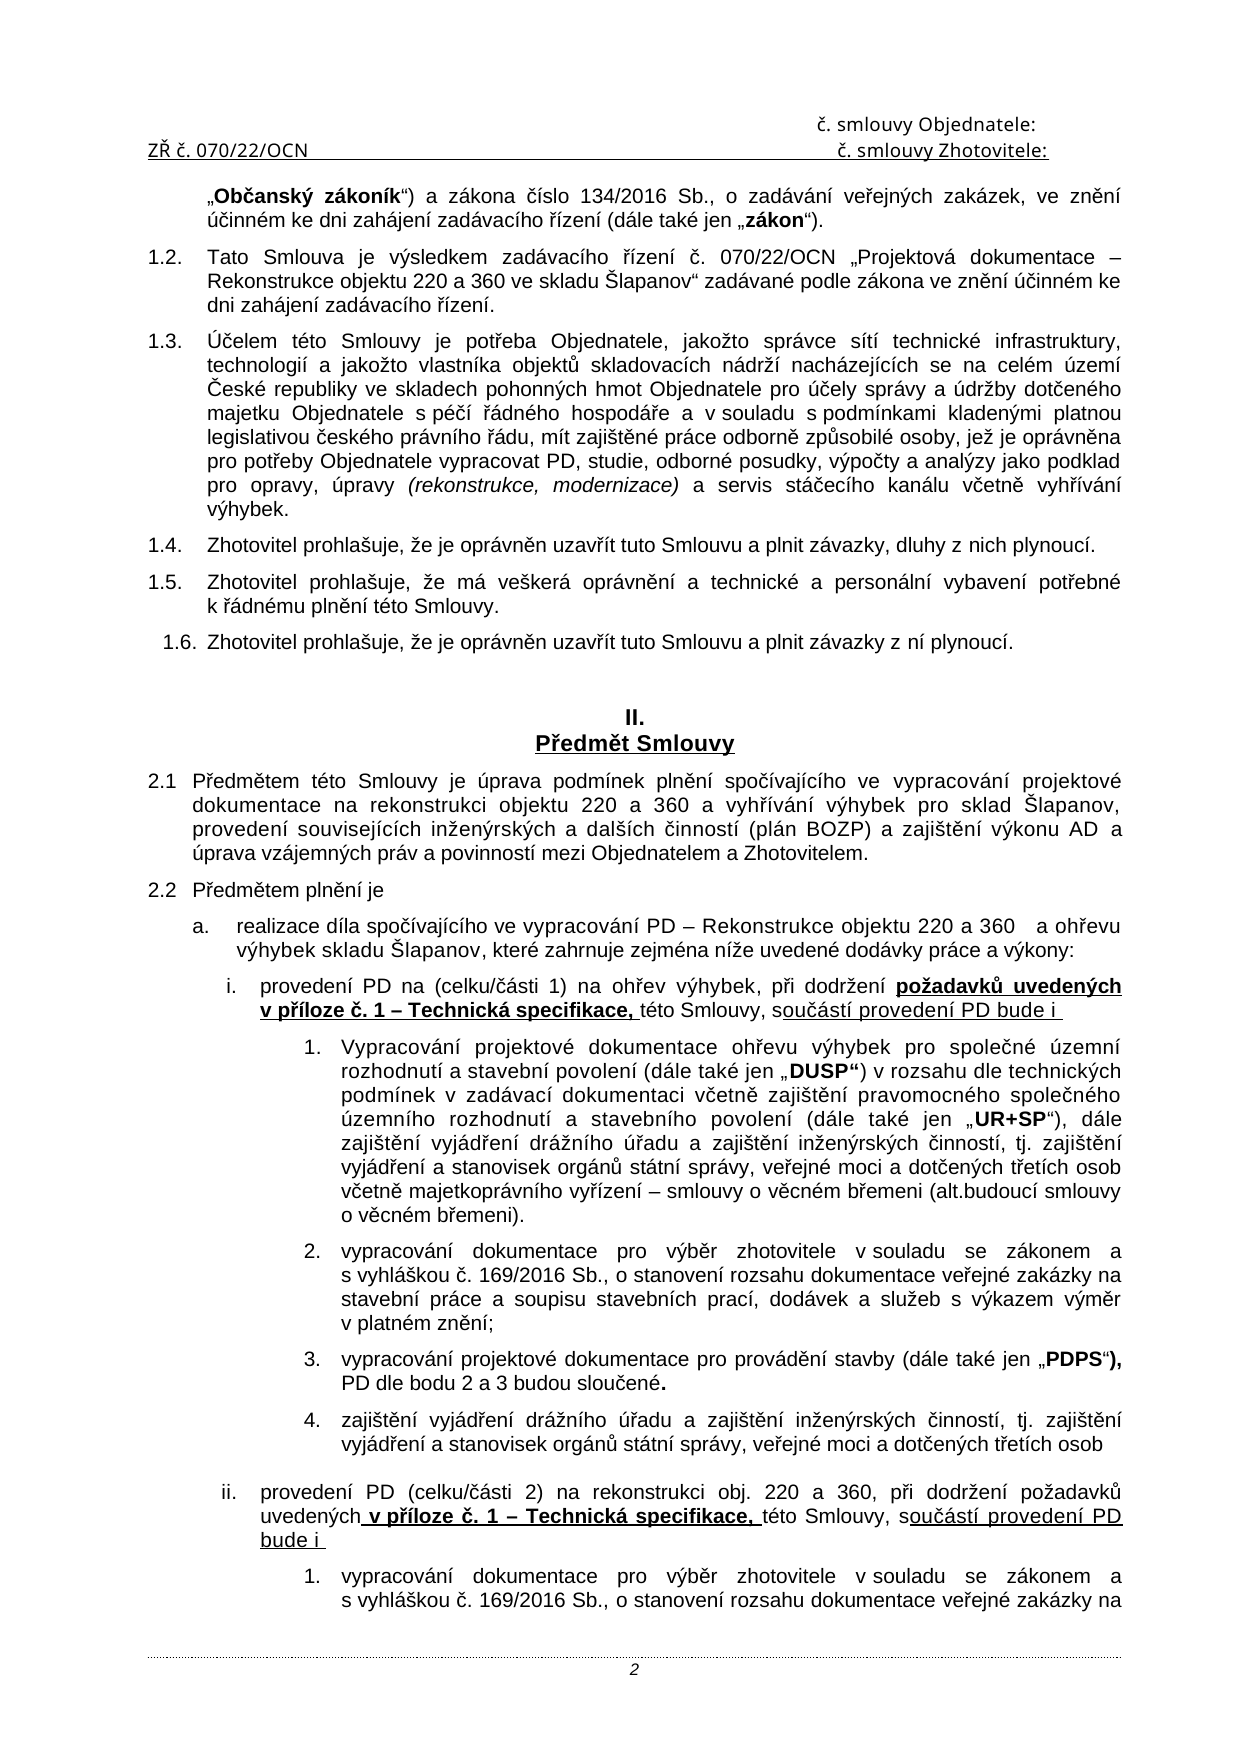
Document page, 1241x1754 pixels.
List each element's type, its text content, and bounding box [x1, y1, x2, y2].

list Vypracování projektové dokumentace ohřevu výhybek pro společné územní rozhodnutí a stavební povolení (dále také jen „DUSP“) v rozsahu dle technických podmínek v zadávací dokumentaci včetně zajištění pravomocného společného územního rozhodnutí a stavebního povolení (dále také jen „UR+SP“), dále zajištění vyjádření drážního úřadu a zajištění inženýrských činností, tj. zajištění vyjádření a stanovisek orgánů státní správy, veřejné moci a dotčených třetích osob včetně majetkoprávního vyřízení – smlouvy o věcném břemeni (alt.budoucí smlouvy o věcném břemeni). [304, 1035, 1122, 1226]
list realizace díla spočívajícího ve vypracování PD – Rekonstrukce objektu 220 a 360 a ohřevu výhybek skladu Šlapanov, které zahrnuje zejména níže uvedené dodávky práce a výkony: [192, 914, 1122, 962]
list Zhotovitel prohlašuje, že má veškerá oprávnění a technické a personální vybavení potřebné k řádnému plnění této Smlouvy. [148, 569, 1122, 617]
text II. [148, 704, 1122, 730]
list Účelem této Smlouvy je potřeba Objednatele, jakožto správce sítí technické infrastruktury, technologií a jakožto vlastníka objektů skladovacích nádrží nacházejících se na celém území České republiky ve skladech pohonných hmot Objednatele pro účely správy a údržby dotčeného majetku Objednatele s péčí řádného hospodáře a v souladu s podmínkami kladenými platnou legislativou českého právního řádu, mít zajištěné práce odborně způsobilé osoby, jež je oprávněna pro potřeby Objednatele vypracovat PD, studie, odborné posudky, výpočty a analýzy jako podklad pro opravy, úpravy (rekonstrukce, modernizace) a servis stáčecího kanálu včetně vyhřívání výhybek. [148, 329, 1122, 521]
subtitle Předmět Smlouvy [148, 730, 1122, 757]
list provedení PD (celku/části 2) na rekonstrukci obj. 220 a 360, při dodržení požadavků uvedených v příloze č. 1 – Technická specifikace, této Smlouvy, součástí provedení PD bude i [236, 1479, 1122, 1551]
text Zhotovitel prohlašuje, že je oprávněn uzavřít tuto Smlouvu a plnit závazky z ní plynoucí. [162, 630, 1122, 654]
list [148, 184, 1122, 232]
list vypracování projektové dokumentace pro provádění stavby (dále také jen „PDPS“), PD dle bodu 2 a 3 budou sloučené. [303, 1347, 1122, 1395]
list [303, 1564, 1122, 1612]
list zajištění vyjádření drážního úřadu a zajištění inženýrských činností, tj. zajištění vyjádření a stanovisek orgánů státní správy, veřejné moci a dotčených třetích osob [303, 1408, 1122, 1456]
list Zhotovitel prohlašuje, že je oprávněn uzavřít tuto Smlouvu a plnit závazky, dluhy z nich plynoucí. [148, 533, 1122, 557]
list Předmětem plnění je [148, 877, 1122, 901]
list Tato Smlouva je výsledkem zadávacího řízení č. 070/22/OCN „Projektová dokumentace – Rekonstrukce objektu 220 a 360 ve skladu Šlapanov“ zadávané podle zákona ve znění účinném ke dni zahájení zadávacího řízení. [148, 244, 1122, 316]
list provedení PD na (celku/části 1) na ohřev výhybek, při dodržení požadavků uvedených v příloze č. 1 – Technická specifikace, této Smlouvy, součástí provedení PD bude i [236, 974, 1122, 1022]
list Předmětem této Smlouvy je úprava podmínek plnění spočívajícího ve vypracování projektové dokumentace na rekonstrukci objektu 220 a 360 a vyhřívání výhybek pro sklad Šlapanov, provedení souvisejících inženýrských a dalších činností (plán BOZP) a zajištění výkonu AD a úprava vzájemných práv a povinností mezi Objednatelem a Zhotovitelem. [148, 769, 1122, 865]
